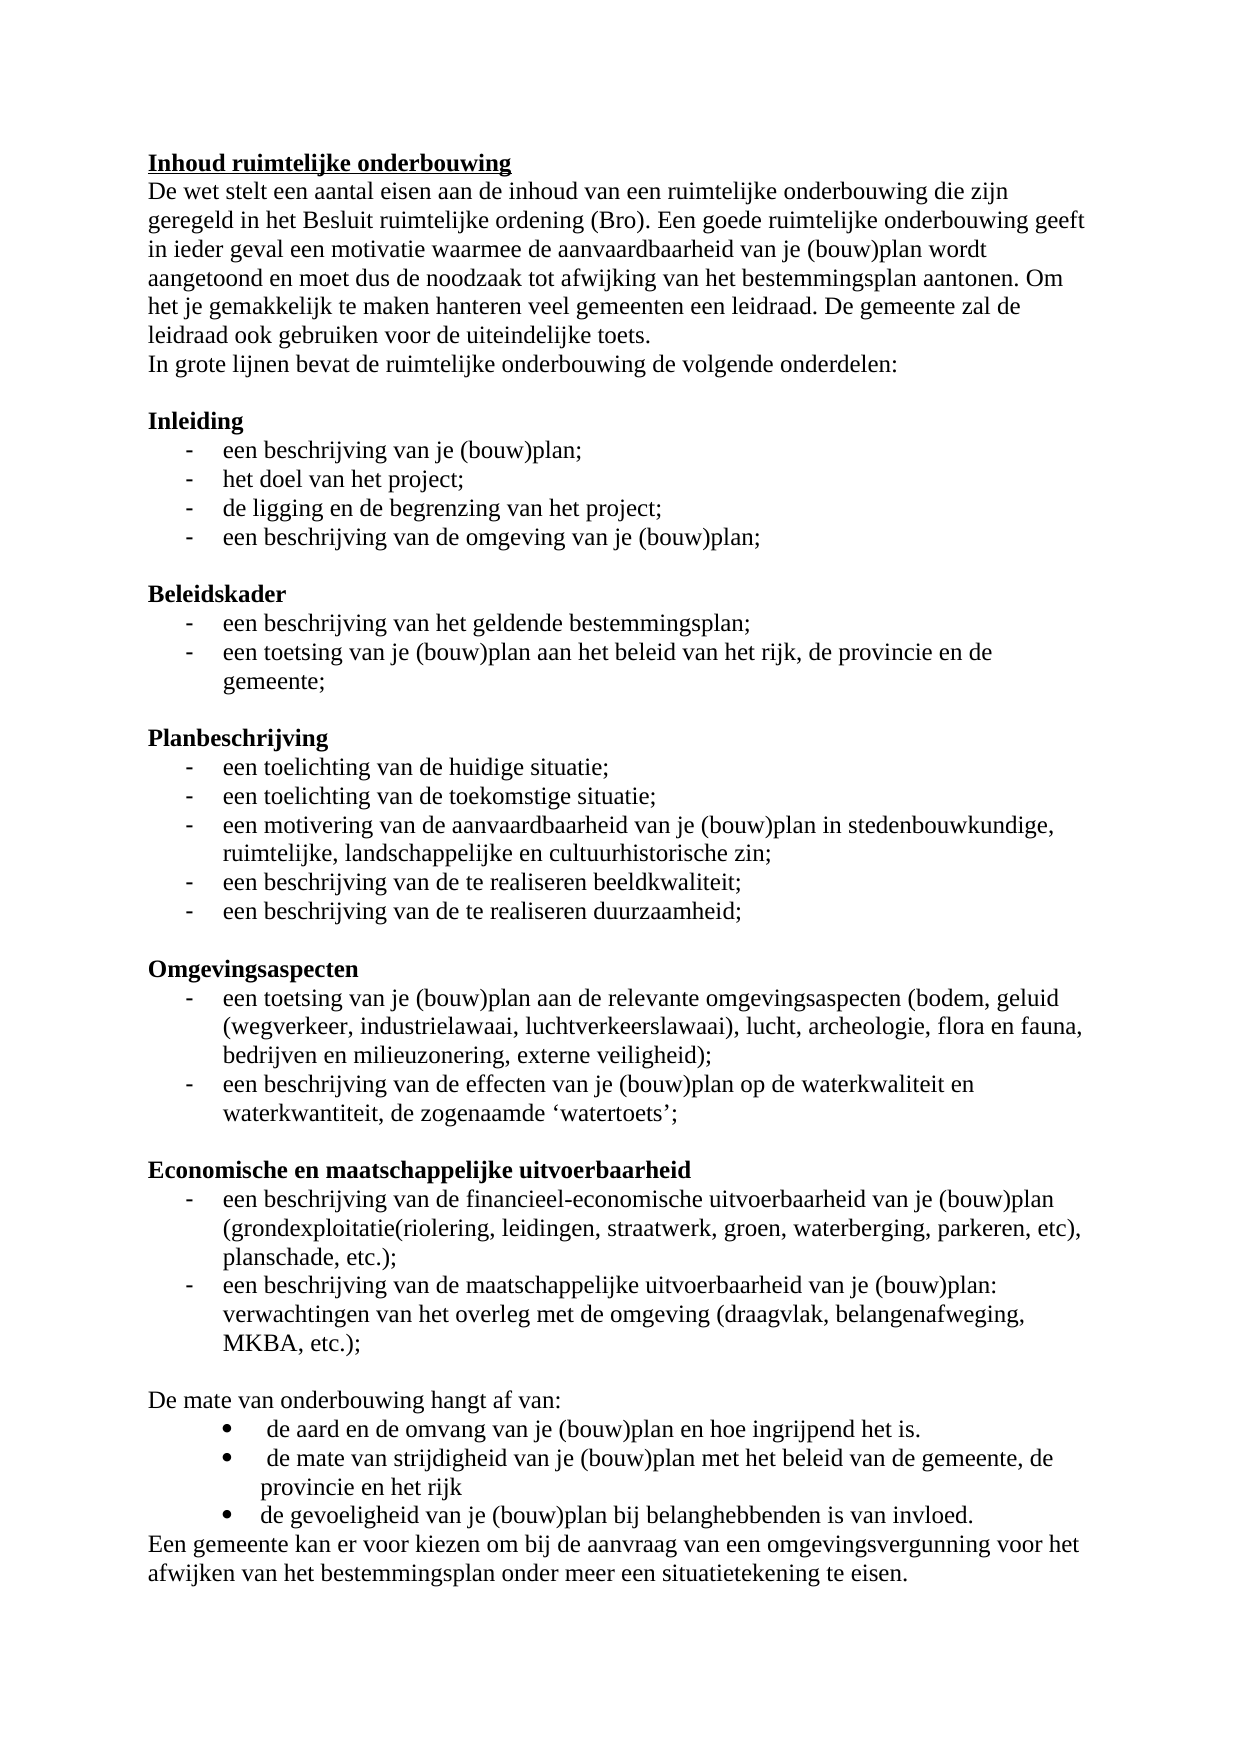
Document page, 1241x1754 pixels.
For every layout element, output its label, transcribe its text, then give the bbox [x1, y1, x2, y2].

list een toetsing van je (bouw)plan aan de relevante omgevingsaspecten (bodem, geluid (wegverkeer, industrielawaai, luchtverkeerslawaai), lucht, archeologie, flora en fauna, bedrijven en milieuzonering, externe veiligheid); [185, 982, 1093, 1069]
list een toetsing van je (bouw)plan aan het beleid van het rijk, de provincie en de gemeente; [185, 637, 1093, 694]
text Planbeschrijving [148, 723, 1093, 752]
text Inleiding [148, 406, 1093, 435]
list een beschrijving van de omgeving van je (bouw)plan; [185, 522, 1093, 551]
list een beschrijving van de te realiseren duurzaamheid; [185, 896, 1093, 925]
list de gevoeligheid van je (bouw)plan bij belanghebbenden is van invloed. [223, 1500, 1093, 1529]
list een beschrijving van het geldende bestemmingsplan; [185, 608, 1093, 637]
list een beschrijving van je (bouw)plan; [185, 435, 1093, 464]
list het doel van het project; [185, 464, 1093, 493]
list een toelichting van de huidige situatie; [185, 752, 1093, 781]
list een beschrijving van de te realiseren beeldkwaliteit; [185, 867, 1093, 896]
text Een gemeente kan er voor kiezen om bij de aanvraag van een omgevingsvergunning voor het afwijken van het bestemmingsplan onder meer een situatietekening te eisen. [148, 1529, 1093, 1587]
list een beschrijving van de financieel-economische uitvoerbaarheid van je (bouw)plan (grondexploitatie(riolering, leidingen, straatwerk, groen, waterberging, parkeren, etc), planschade, etc.); [185, 1184, 1093, 1270]
list een beschrijving van de maatschappelijke uitvoerbaarheid van je (bouw)plan: verwachtingen van het overleg met de omgeving (draagvlak, belangenafweging, MKBA, etc.); [185, 1270, 1093, 1357]
list de ligging en de begrenzing van het project; [185, 493, 1093, 522]
text Omgevingsaspecten [148, 954, 1093, 982]
text De mate van onderbouwing hangt af van: [148, 1385, 1093, 1414]
text Economische en maatschappelijke uitvoerbaarheid [148, 1155, 1093, 1184]
list een toelichting van de toekomstige situatie; [185, 781, 1093, 810]
text Inhoud ruimtelijke onderbouwing [148, 148, 1093, 176]
list de mate van strijdigheid van je (bouw)plan met het beleid van de gemeente, de provincie en het rijk [223, 1443, 1093, 1500]
list een beschrijving van de effecten van je (bouw)plan op de waterkwaliteit en waterkwantiteit, de zogenaamde ‘watertoets’; [185, 1069, 1093, 1126]
text In grote lijnen bevat de ruimtelijke onderbouwing de volgende onderdelen: [148, 349, 1093, 378]
list een motivering van de aanvaardbaarheid van je (bouw)plan in stedenbouwkundige, ruimtelijke, landschappelijke en cultuurhistorische zin; [185, 810, 1093, 867]
list de aard en de omvang van je (bouw)plan en hoe ingrijpend het is. [223, 1414, 1093, 1443]
text Beleidskader [148, 579, 1093, 608]
text De wet stelt een aantal eisen aan de inhoud van een ruimtelijke onderbouwing die zijn geregeld in het Besluit ruimtelijke ordening (Bro). Een goede ruimtelijke onderbouwing geeft in ieder geval een motivatie waarmee de aanvaardbaarheid van je (bouw)plan wordt aangetoond en moet dus de noodzaak tot afwijking van het bestemmingsplan aantonen. Om het je gemakkelijk te maken hanteren veel gemeenten een leidraad. De gemeente zal de leidraad ook gebruiken voor de uiteindelijke toets. [148, 176, 1093, 349]
